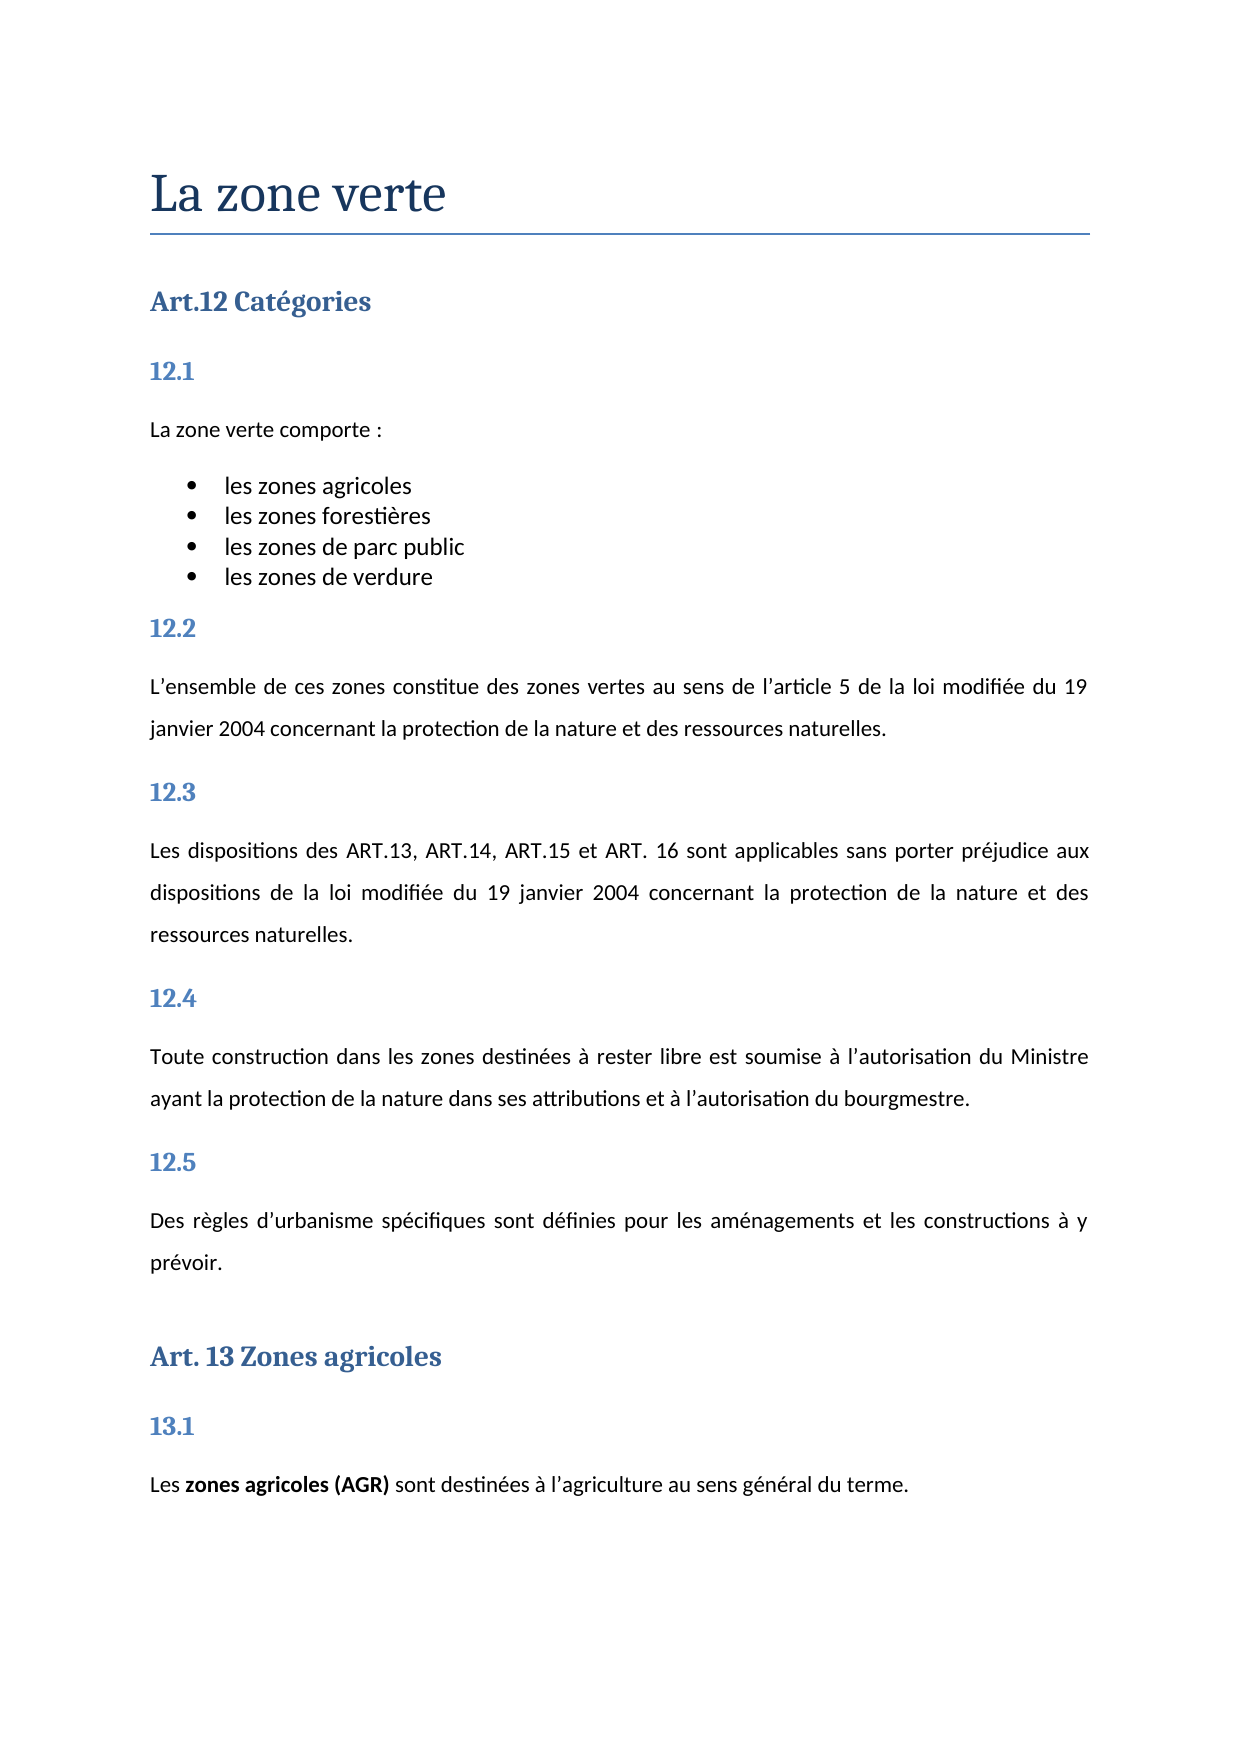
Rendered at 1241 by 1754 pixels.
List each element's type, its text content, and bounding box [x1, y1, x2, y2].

list les zones agricoles [187, 470, 1090, 501]
subtitle Art.12 Catégories [150, 285, 1090, 319]
subtitle 12.4 [150, 983, 1090, 1014]
text Toute construction dans les zones destinées à rester libre est soumise à l’autorisation du Ministre ayant la protection de la nature dans ses attributions et à l’autorisation du bourgmestre. [150, 1042, 1090, 1112]
text Les dispositions des ART.13, ART.14, ART.15 et ART. 16 sont applicables sans porter préjudice aux dispositions de la loi modifiée du 19 janvier 2004 concernant la protection de la nature et des ressources naturelles. [150, 836, 1090, 948]
text Les zones agricoles (AGR) sont destinées à l’agriculture au sens général du terme. [150, 1470, 1090, 1498]
list les zones de parc public [187, 531, 1090, 562]
subtitle 13.1 [150, 1411, 1090, 1442]
list les zones forestières [187, 501, 1090, 531]
subtitle 12.5 [150, 1147, 1090, 1178]
text Des règles d’urbanisme spécifiques sont définies pour les aménagements et les constructions à y prévoir. [150, 1206, 1090, 1276]
subtitle 12.1 [150, 356, 1090, 387]
subtitle 12.3 [150, 777, 1090, 808]
list les zones de verdure [187, 562, 1090, 592]
title La zone verte [150, 162, 1090, 233]
text L’ensemble de ces zones constitue des zones vertes au sens de l’article 5 de la loi modifiée du 19 janvier 2004 concernant la protection de la nature et des ressources naturelles. [150, 672, 1090, 742]
text La zone verte comporte : [150, 416, 1090, 443]
subtitle 12.2 [150, 613, 1090, 644]
subtitle Art. 13 Zones agricoles [150, 1340, 1090, 1373]
